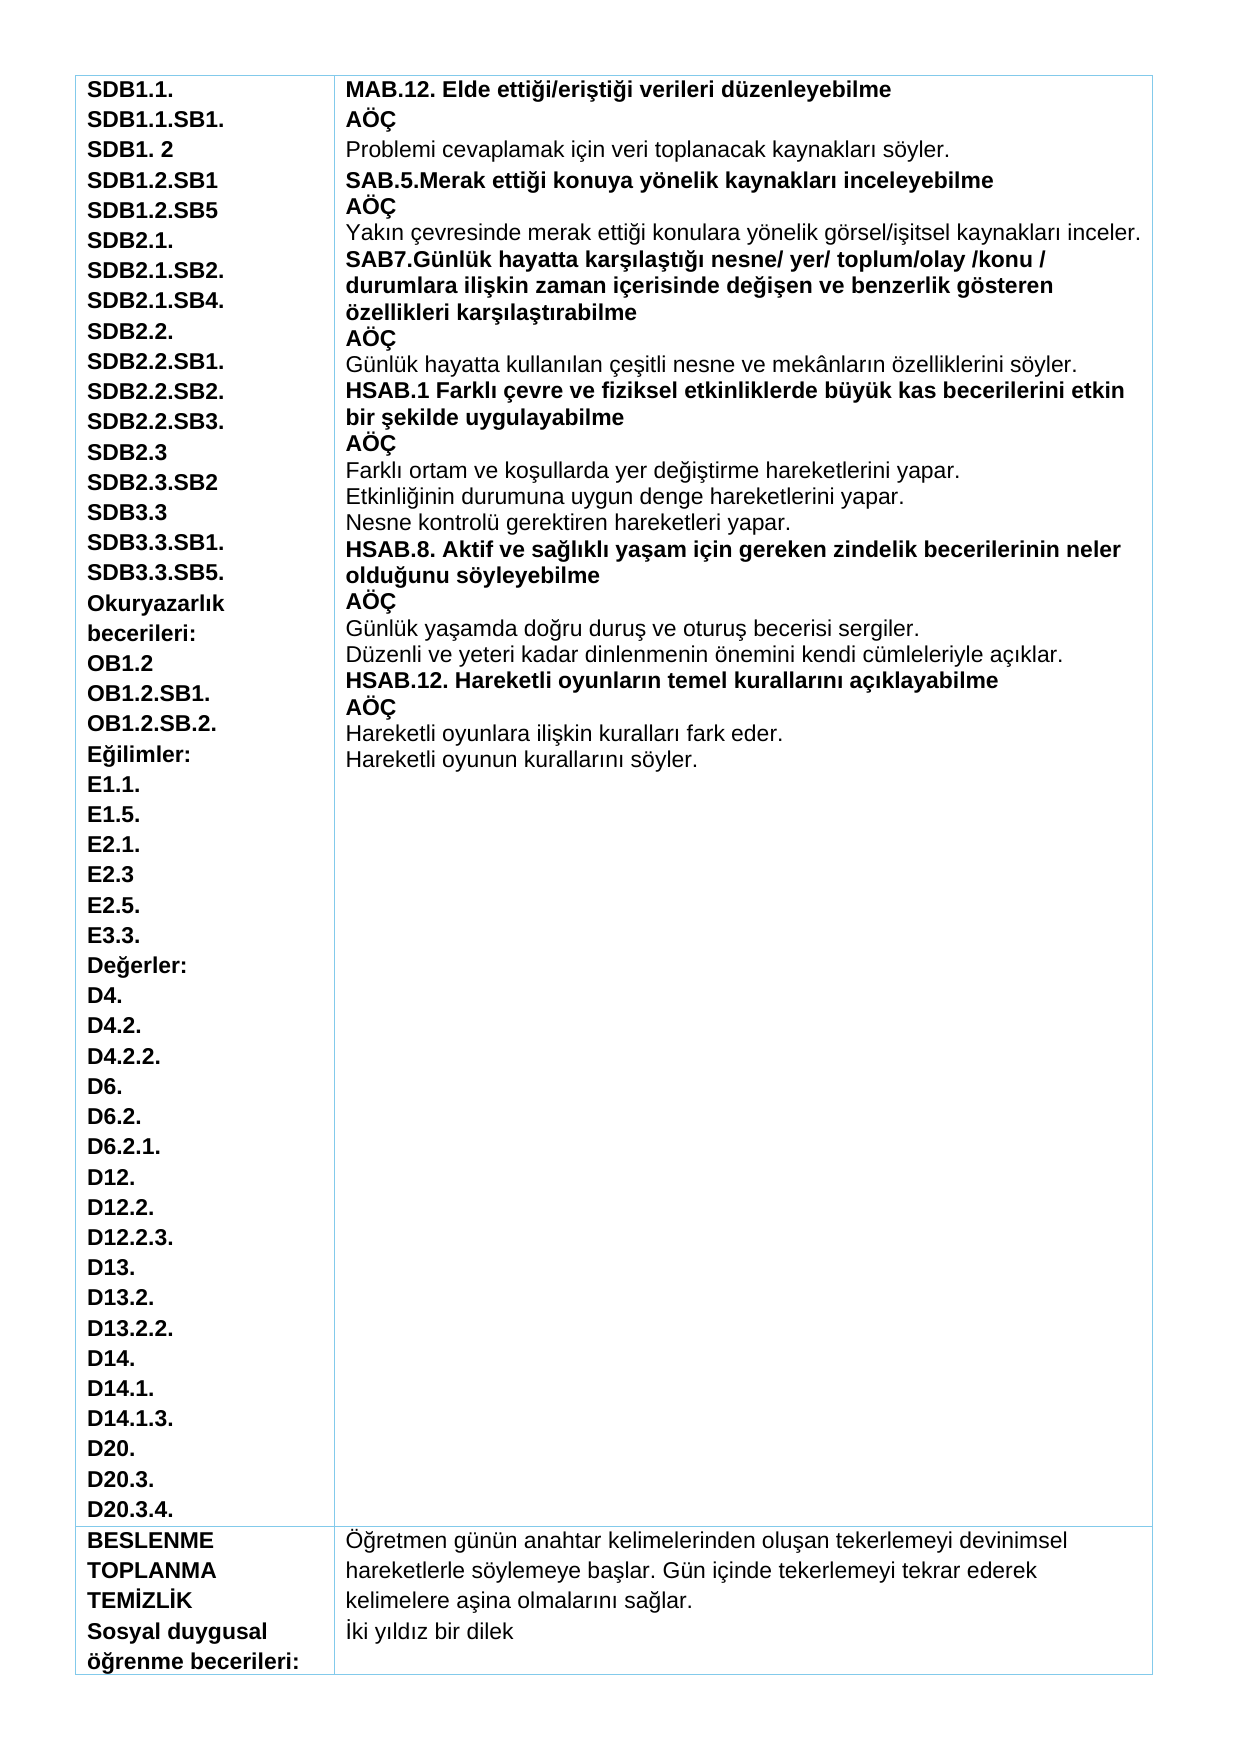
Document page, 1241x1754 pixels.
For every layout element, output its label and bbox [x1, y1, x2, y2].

table_cell [335, 1527, 1152, 1674]
table_cell [76, 76, 334, 1526]
table_cell [76, 1527, 334, 1674]
table_cell [335, 76, 1152, 1526]
